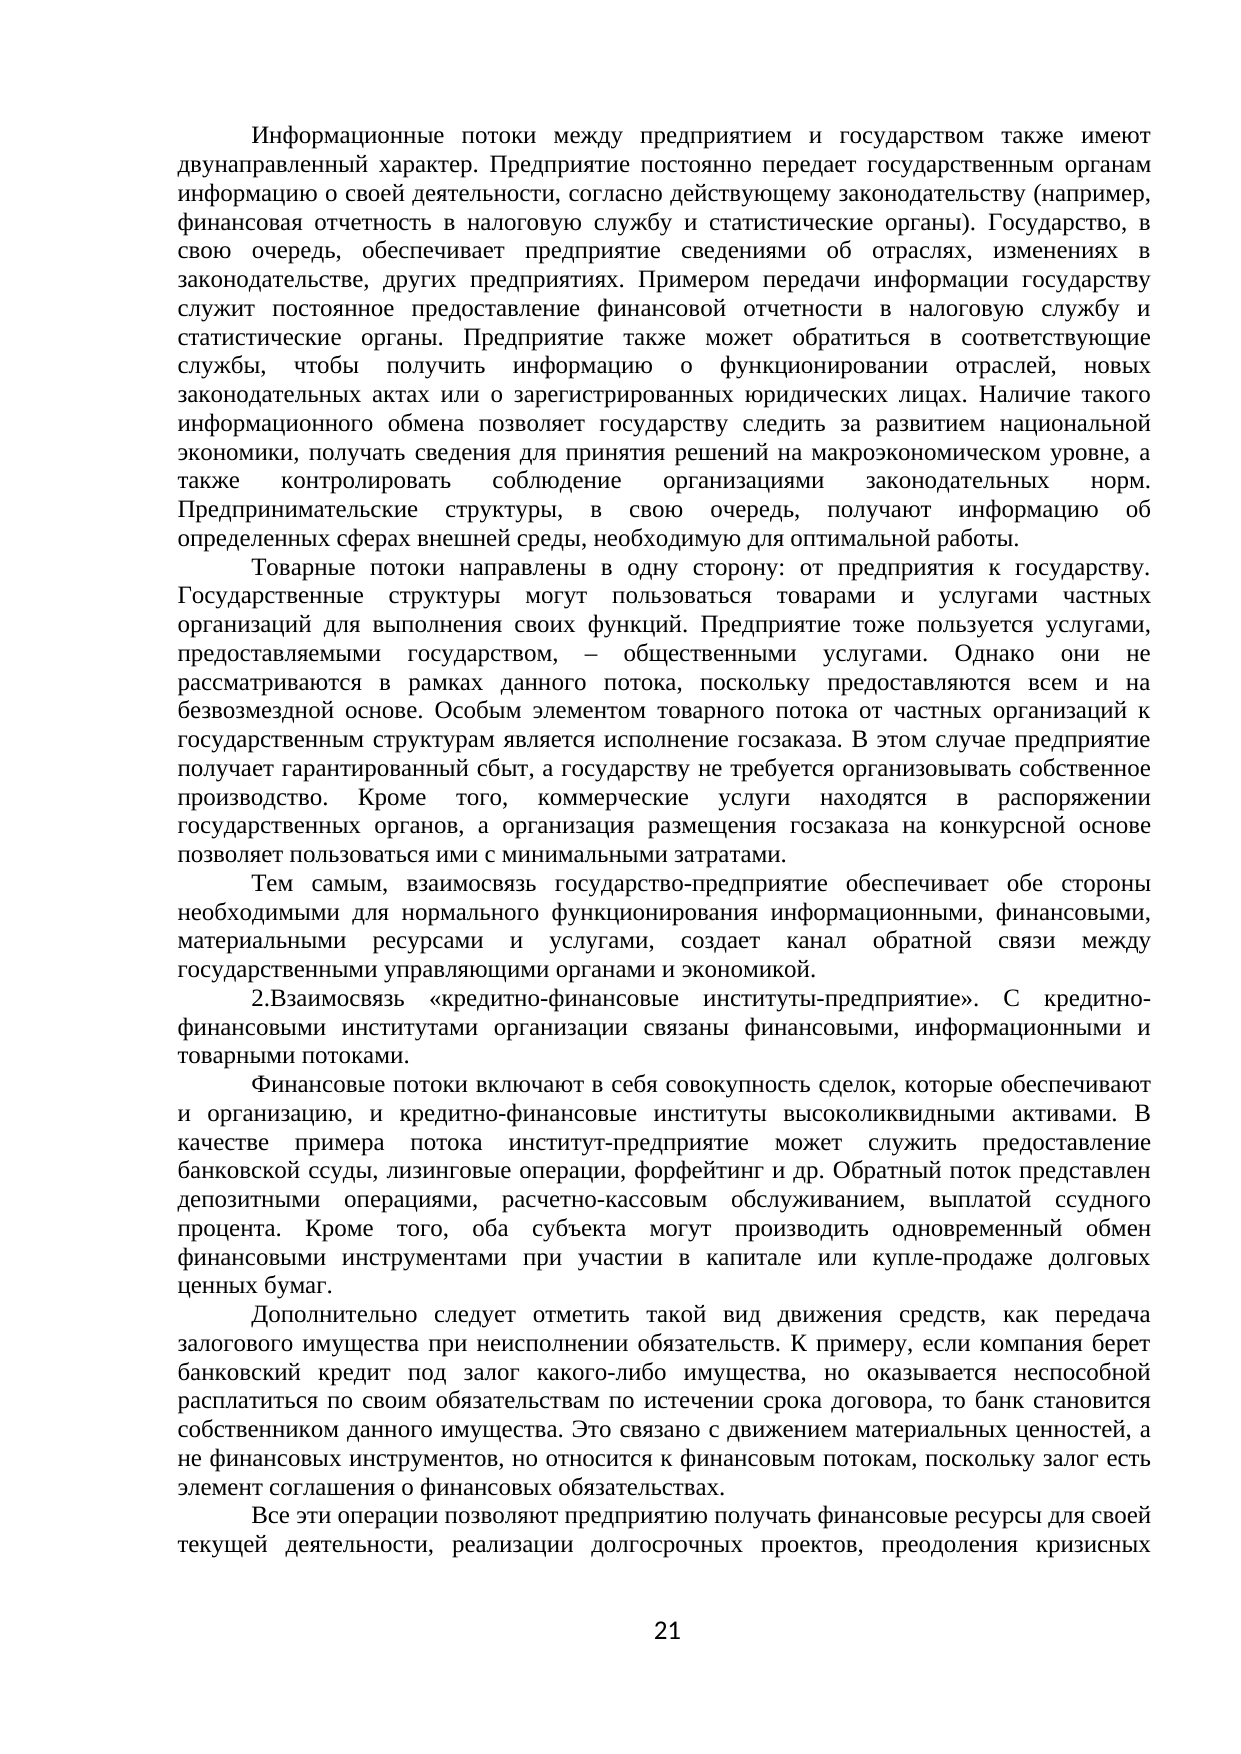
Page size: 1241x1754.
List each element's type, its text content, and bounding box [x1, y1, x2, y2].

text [177, 1501, 1152, 1558]
text Финансовые потоки включают в себя совокупность сделок, которые обеспечивают и организацию, и кредитно-финансовые институты высоколиквидными активами. В качестве примера потока институт-предприятие может служить предоставление банковской ссуды, лизинговые операции, форфейтинг и др. Обратный поток представлен депозитными операциями, расчетно-кассовым обслуживанием, выплатой ссудного процента. Кроме того, оба субъекта могут производить одновременный обмен финансовыми инструментами при участии в капитале или купле-продаже долговых ценных бумаг. [177, 1069, 1152, 1299]
text Информационные потоки между предприятием и государством также имеют двунаправленный характер. Предприятие постоянно передает государственным органам информацию о своей деятельности, согласно действующему законодательству (например, финансовая отчетность в налоговую службу и статистические органы). Государство, в свою очередь, обеспечивает предприятие сведениями об отраслях, изменениях в законодательстве, других предприятиях. Примером передачи информации государству служит постоянное предоставление финансовой отчетности в налоговую службу и статистические органы. Предприятие также может обратиться в соответствующие службы, чтобы получить информацию о функционировании отраслей, новых законодательных актах или о зарегистрированных юридических лицах. Наличие такого информационного обмена позволяет государству следить за развитием национальной экономики, получать сведения для принятия решений на макроэкономическом уровне, а также контролировать соблюдение организациями законодательных норм. Предпринимательские структуры, в свою очередь, получают информацию об определенных сферах внешней среды, необходимую для оптимальной работы. [177, 121, 1152, 552]
text Товарные потоки направлены в одну сторону: от предприятия к государству. Государственные структуры могут пользоваться товарами и услугами частных организаций для выполнения своих функций. Предприятие тоже пользуется услугами, предоставляемыми государством, – общественными услугами. Однако они не рассматриваются в рамках данного потока, поскольку предоставляются всем и на безвозмездной основе. Особым элементом товарного потока от частных организаций к государственным структурам является исполнение госзаказа. В этом случае предприятие получает гарантированный сбыт, а государству не требуется организовывать собственное производство. Кроме того, коммерческие услуги находятся в распоряжении государственных органов, а организация размещения госзаказа на конкурсной основе позволяет пользоваться ими с минимальными затратами. [177, 552, 1152, 868]
text Дополнительно следует отметить такой вид движения средств, как передача залогового имущества при неисполнении обязательств. К примеру, если компания берет банковский кредит под залог какого-либо имущества, но оказывается неспособной расплатиться по своим обязательствам по истечении срока договора, то банк становится собственником данного имущества. Это связано с движением материальных ценностей, а не финансовых инструментов, но относится к финансовым потокам, поскольку залог есть элемент соглашения о финансовых обязательствах. [177, 1299, 1152, 1501]
text 2.Взаимосвязь «кредитно-финансовые институты-предприятие». С кредитно-финансовыми институтами организации связаны финансовыми, информационными и товарными потоками. [177, 983, 1152, 1069]
text Тем самым, взаимосвязь государство-предприятие обеспечивает обе стороны необходимыми для нормального функционирования информационными, финансовыми, материальными ресурсами и услугами, создает канал обратной связи между государственными управляющими органами и экономикой. [177, 868, 1152, 983]
